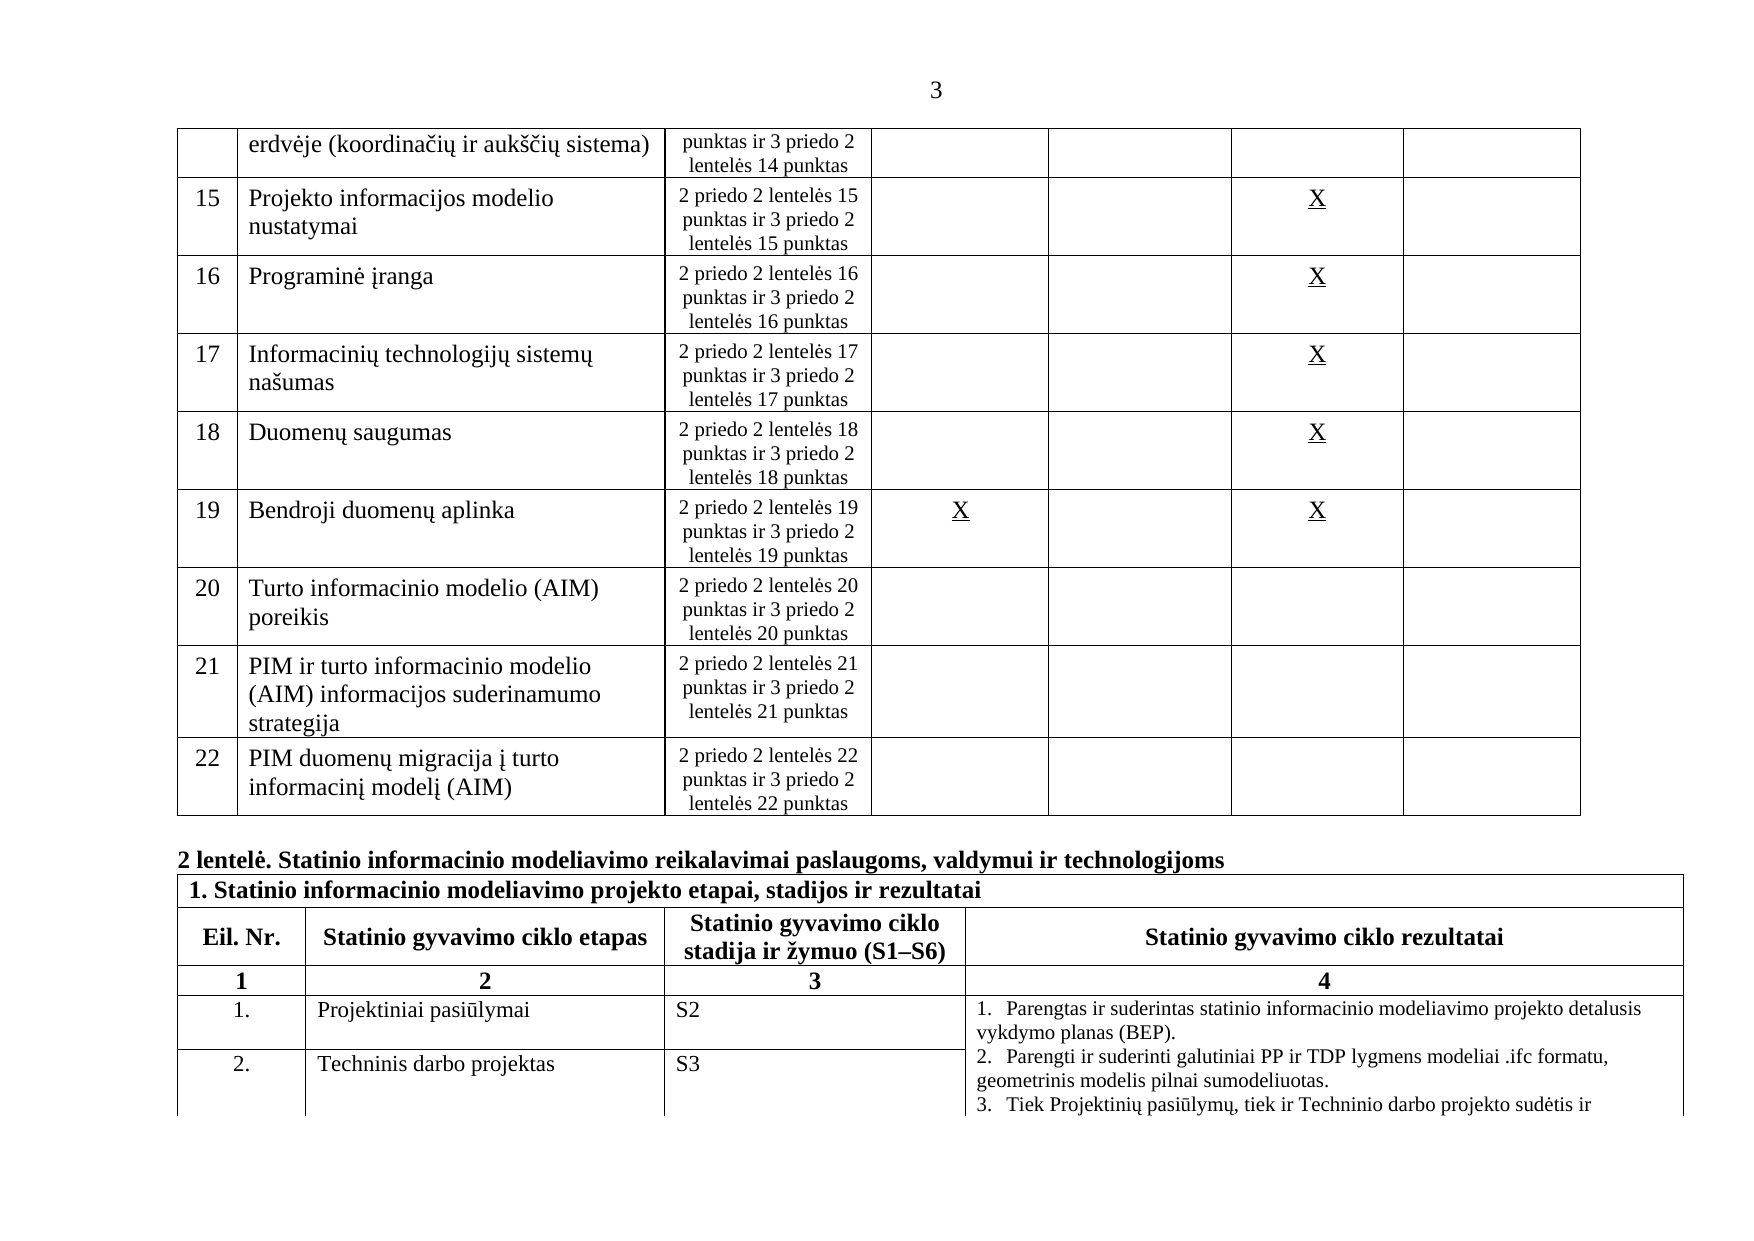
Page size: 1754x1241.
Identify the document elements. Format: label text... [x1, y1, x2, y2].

table_cell [1049, 646, 1231, 737]
table_cell 2 priedo 2 lentelės 16 punktas ir 3 priedo 2 lentelės 16 punktas [666, 256, 871, 333]
table_cell [1049, 568, 1231, 645]
table_cell [1404, 178, 1580, 255]
table_cell [872, 412, 1048, 489]
table_cell [1404, 568, 1580, 645]
table_cell 2 priedo 2 lentelės 21 punktas ir 3 priedo 2 lentelės 21 punktas [666, 646, 871, 737]
table_cell X [1232, 412, 1403, 489]
table_cell Parengtas ir suderintas statinio informacinio modeliavimo projekto detalusis vykdymo planas (BEP). Parengti ir suderinti galutiniai PP ir TDP lygmens modeliai .ifc formatu, geometrinis modelis pilnai sumodeliuotas. Tiek Projektinių pasiūlymų, tiek ir Techninio darbo projekto sudėtis ir detalumas atitinka STR 1.04.04:2017 „Statinio projektavimas, projekto ekspertizė“ nurodytą sudėtį ir detalumą bei techninėje užduotyje keliamus papildomus reikalavimus. Atliktos koordinavimo ir kolizijų patikros. Parengti kiekių žiniaraščiai ir techninės specifikacijos, tinkamos naudoti projekto rangos pirkimui vykdyti. Visa projekto informacija pateikta Dalux CDE aplinkoje. Gautas užsakovo pritarimas. Gautas statybą leidžiantis dokumentas. [966, 996, 1683, 1116]
table_cell Programinė įranga [238, 256, 664, 333]
table_cell 4 [966, 966, 1683, 995]
table_cell [872, 738, 1048, 815]
table_cell [1049, 738, 1231, 815]
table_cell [306, 1050, 664, 1116]
table_cell [1232, 738, 1403, 815]
table_cell Projekto informacijos modelio nustatymai [238, 178, 664, 255]
table_cell 18 [178, 412, 237, 489]
table_cell [872, 178, 1048, 255]
table_cell Informacinių technologijų sistemų našumas [238, 334, 664, 411]
table_cell PIM ir turto informacinio modelio (AIM) informacijos suderinamumo strategija [238, 646, 664, 737]
table_cell X [872, 490, 1048, 567]
table_cell 2 priedo 2 lentelės 17 punktas ir 3 priedo 2 lentelės 17 punktas [666, 334, 871, 411]
table_cell 20 [178, 568, 237, 645]
table_cell [1404, 129, 1580, 177]
table_cell 14 [178, 129, 237, 177]
table_cell 21 [178, 646, 237, 737]
table_cell S2 [665, 996, 965, 1049]
table_cell [1232, 568, 1403, 645]
table_cell [1404, 256, 1580, 333]
table_cell [1404, 490, 1580, 567]
table_cell Turto informacinio modelio (AIM) poreikis [238, 568, 664, 645]
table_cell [666, 129, 871, 177]
table_cell X [1232, 334, 1403, 411]
table_cell Projektiniai pasiūlymai [306, 996, 664, 1049]
table_cell 1. [178, 996, 305, 1049]
table_cell Eil. Nr. [178, 908, 305, 965]
table_cell Bendroji duomenų aplinka [238, 490, 664, 567]
table_cell [1049, 334, 1231, 411]
table_cell 1 [178, 966, 305, 995]
table_cell X [872, 129, 1048, 177]
table_cell Statinio gyvavimo ciklo rezultatai [966, 908, 1683, 965]
table_cell 2 [306, 966, 664, 995]
table_header 1. Statinio informacinio modeliavimo projekto etapai, stadijos ir rezultatai [178, 875, 1683, 907]
table_cell [1049, 412, 1231, 489]
table_cell [872, 256, 1048, 333]
table_cell [1049, 490, 1231, 567]
text 2 lentelė. Statinio informacinio modeliavimo reikalavimai paslaugoms, valdymui ir technologijoms [177, 845, 1695, 874]
table_cell 3 [665, 966, 965, 995]
table_cell [872, 568, 1048, 645]
table_cell 2 priedo 2 lentelės 20 punktas ir 3 priedo 2 lentelės 20 punktas [666, 568, 871, 645]
table_cell Statinio gyvavimo ciklo etapas [306, 908, 664, 965]
table_cell [1049, 178, 1231, 255]
table_cell 2 priedo 2 lentelės 15 punktas ir 3 priedo 2 lentelės 15 punktas [666, 178, 871, 255]
table_cell [1049, 256, 1231, 333]
table_cell 2. [178, 1050, 305, 1116]
table_cell Statinio gyvavimo ciklo stadija ir žymuo (S1–S6) [665, 908, 965, 965]
table_cell 2 priedo 2 lentelės 22 punktas ir 3 priedo 2 lentelės 22 punktas [666, 738, 871, 815]
table_cell 16 [178, 256, 237, 333]
table_cell [872, 646, 1048, 737]
table_cell [1232, 129, 1403, 177]
table_cell PIM duomenų migracija į turto informacinį modelį (AIM) [238, 738, 664, 815]
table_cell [238, 129, 664, 177]
table_cell 22 [178, 738, 237, 815]
table_cell [1404, 738, 1580, 815]
table_cell 2 priedo 2 lentelės 19 punktas ir 3 priedo 2 lentelės 19 punktas [666, 490, 871, 567]
table_cell 17 [178, 334, 237, 411]
table_cell [872, 334, 1048, 411]
table_cell [1404, 334, 1580, 411]
table_cell X [1232, 256, 1403, 333]
table_cell [1404, 412, 1580, 489]
table_cell [1049, 129, 1231, 177]
table_cell 15 [178, 178, 237, 255]
table_cell X [1232, 178, 1403, 255]
table_cell [1404, 646, 1580, 737]
table_cell Duomenų saugumas [238, 412, 664, 489]
table_cell 2 priedo 2 lentelės 18 punktas ir 3 priedo 2 lentelės 18 punktas [666, 412, 871, 489]
table_cell S3 [665, 1050, 965, 1116]
table_cell [1232, 646, 1403, 737]
table_cell 19 [178, 490, 237, 567]
table_cell X [1232, 490, 1403, 567]
